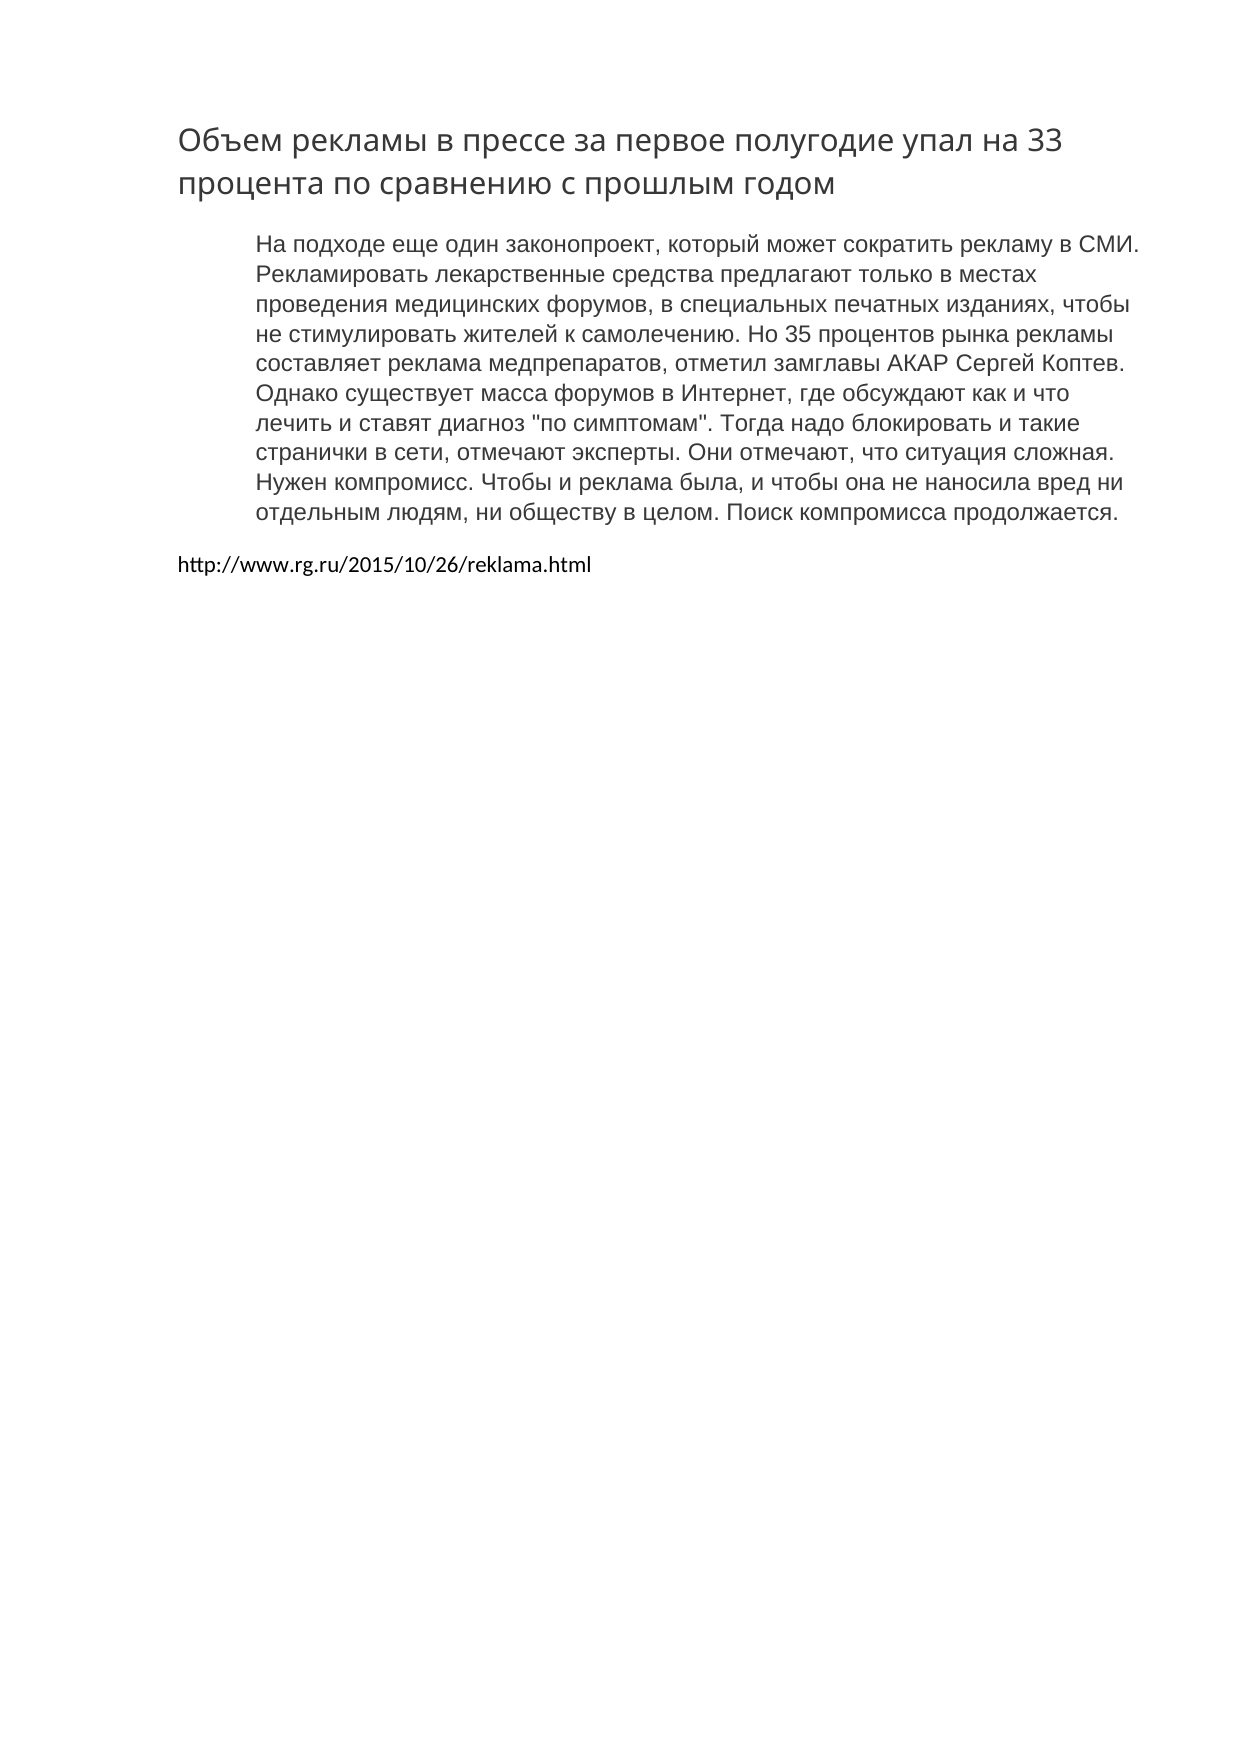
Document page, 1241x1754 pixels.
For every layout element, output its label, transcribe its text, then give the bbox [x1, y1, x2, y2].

text http://www.rg.ru/2015/10/26/reklama.html [177, 550, 1152, 578]
text На подходе еще один законопроект, который может сократить рекламу в СМИ. Рекламировать лекарственные средства предлагают только в местах проведения медицинских форумов, в специальных печатных изданиях, чтобы не стимулировать жителей к самолечению. Но 35 процентов рынка рекламы составляет реклама медпрепаратов, отметил замглавы АКАР Сергей Коптев. Однако существует масса форумов в Интернет, где обсуждают как и что лечить и ставят диагноз "по симптомам". Тогда надо блокировать и такие странички в сети, отмечают эксперты. Они отмечают, что ситуация сложная. Нужен компромисс. Чтобы и реклама была, и чтобы она не наносила вред ни отдельным людям, ни обществу в целом. Поиск компромисса продолжается. [255, 228, 1152, 525]
text Объем рекламы в прессе за первое полугодие упал на 33 процента по сравнению с прошлым годом [177, 118, 1152, 203]
